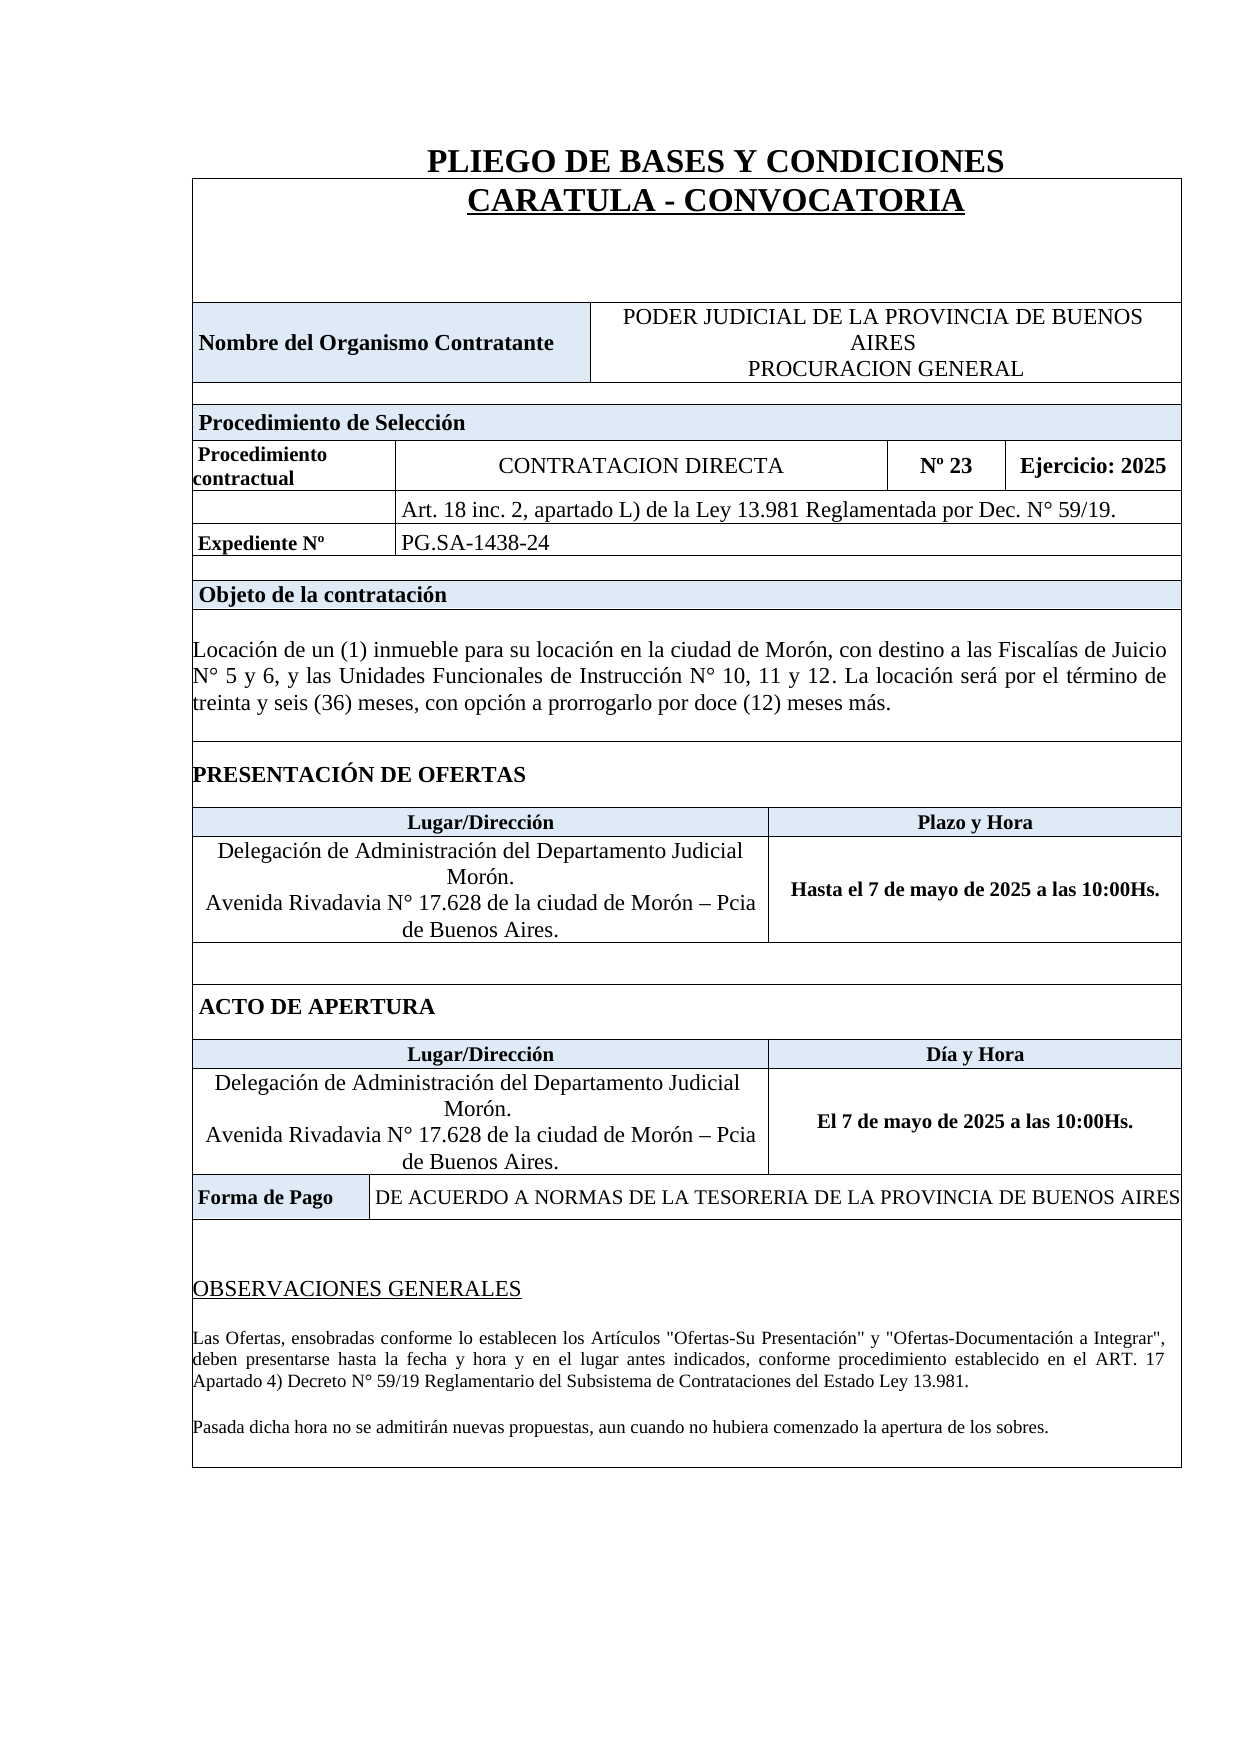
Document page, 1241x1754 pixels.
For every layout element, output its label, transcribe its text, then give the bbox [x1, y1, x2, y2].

table_cell Forma de Pago [193, 1175, 369, 1218]
table_cell [193, 383, 1181, 403]
table_cell PRESENTACIÓN DE OFERTAS [193, 742, 1181, 807]
table_cell Lugar/Dirección [193, 808, 768, 836]
table_cell Objeto de la contratación [193, 581, 1181, 608]
table_cell Ejercicio: 2025 [1006, 441, 1181, 489]
table_header [193, 179, 1181, 302]
table_cell Expediente Nº [193, 524, 395, 555]
table_cell Art. 18 inc. 2, apartado L) de la Ley 13.981 Reglamentada por Dec. N° 59/19. [396, 491, 1181, 522]
table_cell Nombre del Organismo Contratante [193, 303, 590, 382]
table_cell OBSERVACIONES GENERALES Las Ofertas, ensobradas conforme lo establecen los Artículos "Ofertas-Su Presentación" y "Ofertas-Documentación a Integrar", deben presentarse hasta la fecha y hora y en el lugar antes indicados, conforme procedimiento establecido en el ART. 17 Apartado 4) Decreto N° 59/19 Reglamentario del Subsistema de Contrataciones del Estado Ley 13.981. Pasada dicha hora no se admitirán nuevas propuestas, aun cuando no hubiera comenzado la apertura de los sobres. [193, 1220, 1181, 1467]
table_cell Procedimiento contractual [193, 441, 395, 489]
table_cell [193, 491, 395, 522]
table_cell Procedimiento de Selección [193, 405, 1181, 440]
table_cell DE ACUERDO A NORMAS DE LA TESORERIA DE LA PROVINCIA DE BUENOS AIRES [370, 1175, 1181, 1218]
table_cell El 7 de mayo de 2025 a las 10:00Hs. [769, 1069, 1181, 1174]
table_cell PODER JUDICIAL DE LA PROVINCIA DE BUENOS AIRES PROCURACION GENERAL [591, 303, 1181, 382]
table_cell Locación de un (1) inmueble para su locación en la ciudad de Morón, con destino a las Fiscalías de Juicio N° 5 y 6, y las Unidades Funcionales de Instrucción N° 10, 11 y 12. La locación será por el término de treinta y seis (36) meses, con opción a prorrogarlo por doce (12) meses más. [193, 610, 1181, 741]
table_cell Delegación de Administración del Departamento Judicial Morón. Avenida Rivadavia N° 17.628 de la ciudad de Morón – Pcia de Buenos Aires. [193, 837, 768, 942]
table_cell [193, 556, 1181, 580]
table_cell PG.SA-1438-24 [396, 524, 1181, 555]
table_cell Plazo y Hora [769, 808, 1181, 836]
table_cell Delegación de Administración del Departamento Judicial Morón. Avenida Rivadavia N° 17.628 de la ciudad de Morón – Pcia de Buenos Aires. [193, 1069, 768, 1174]
table_cell Lugar/Dirección [193, 1040, 768, 1068]
table_cell Hasta el 7 de mayo de 2025 a las 10:00Hs. [769, 837, 1181, 942]
table_cell CONTRATACION DIRECTA [396, 441, 887, 489]
table_cell [193, 943, 1181, 984]
table_cell Día y Hora [769, 1040, 1181, 1068]
table_cell ACTO DE APERTURA [193, 985, 1181, 1039]
table_cell Nº 23 [888, 441, 1005, 489]
